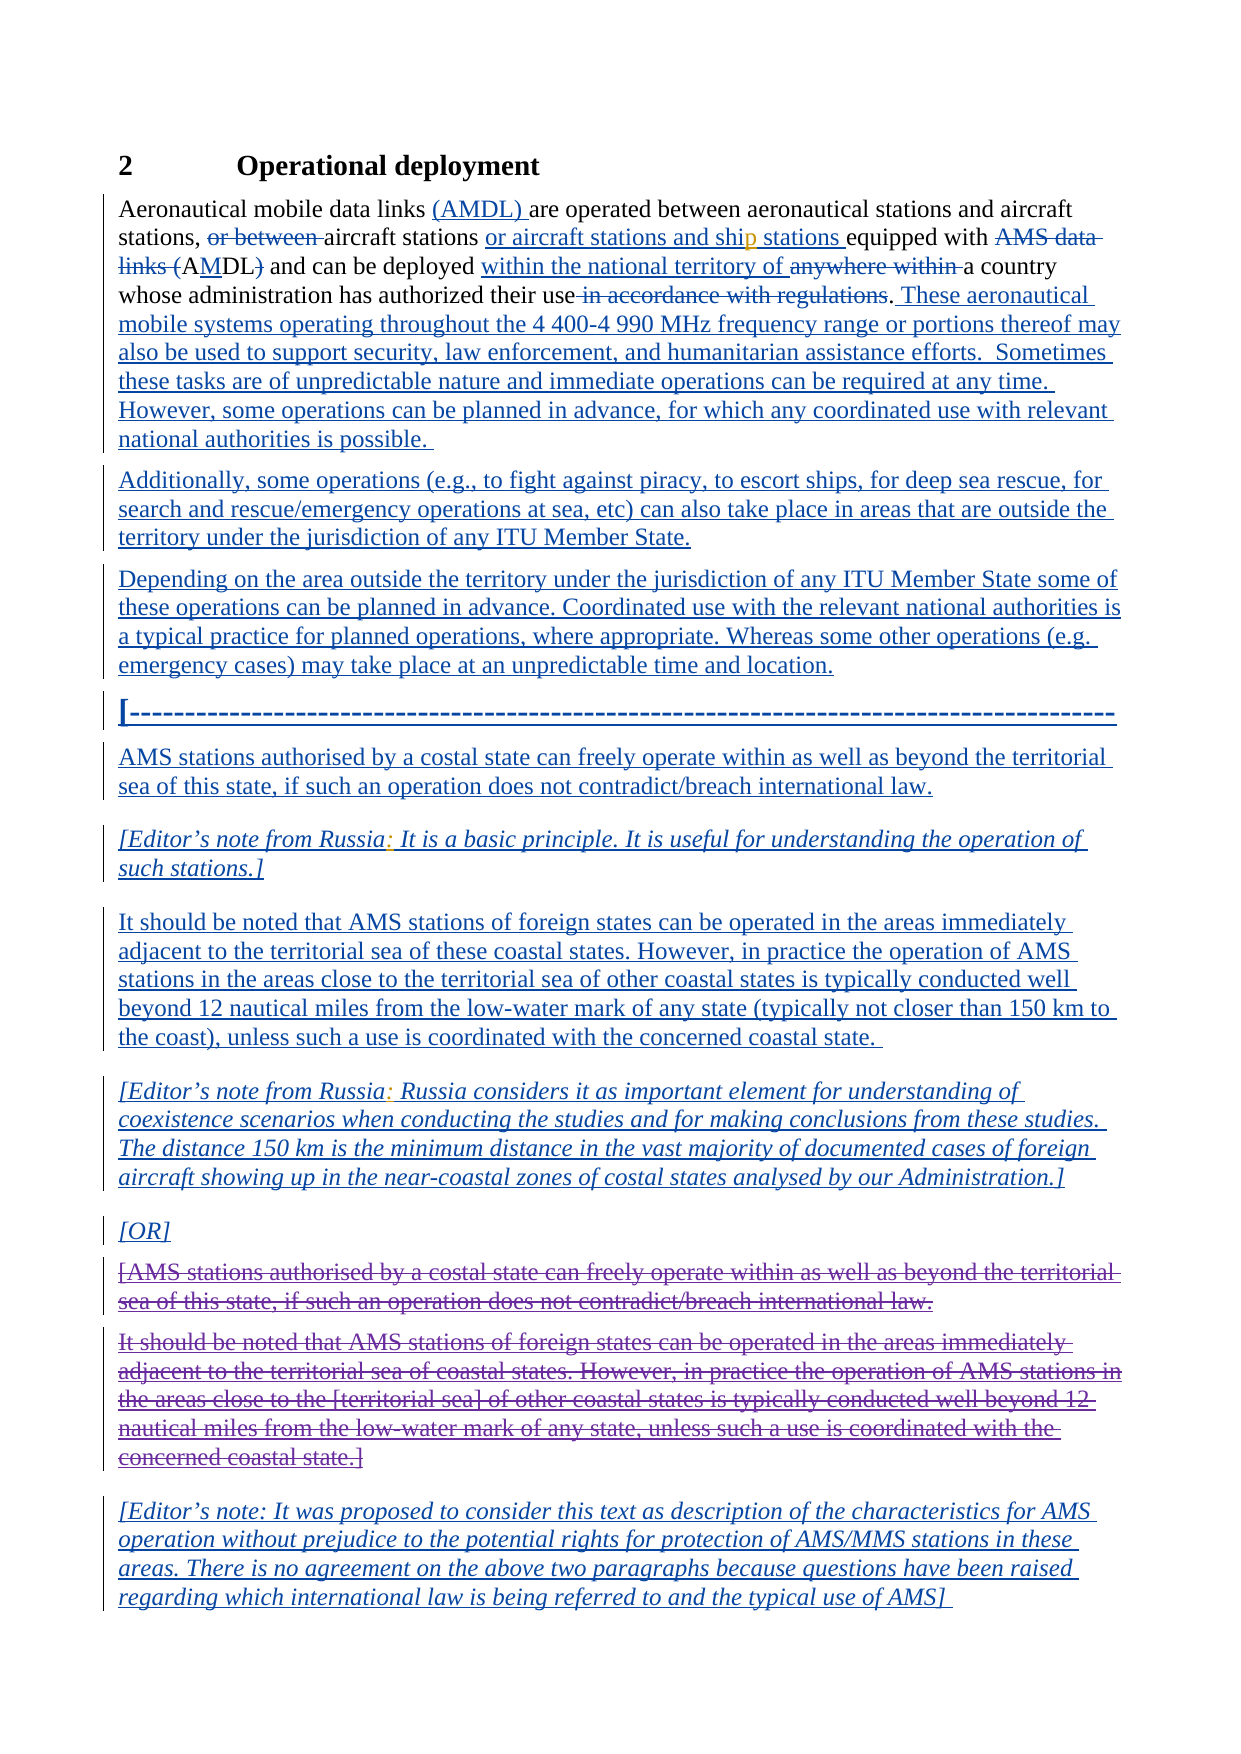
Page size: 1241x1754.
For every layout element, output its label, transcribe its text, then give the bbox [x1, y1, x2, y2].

text Aeronautical mobile data links are operated between aeronautical stations and aircraft stations, aircraft stations equipped with ADL and can be deployed a country whose administration has authorized their use. [118, 194, 1122, 452]
text 2 Operational deployment [118, 148, 1122, 181]
